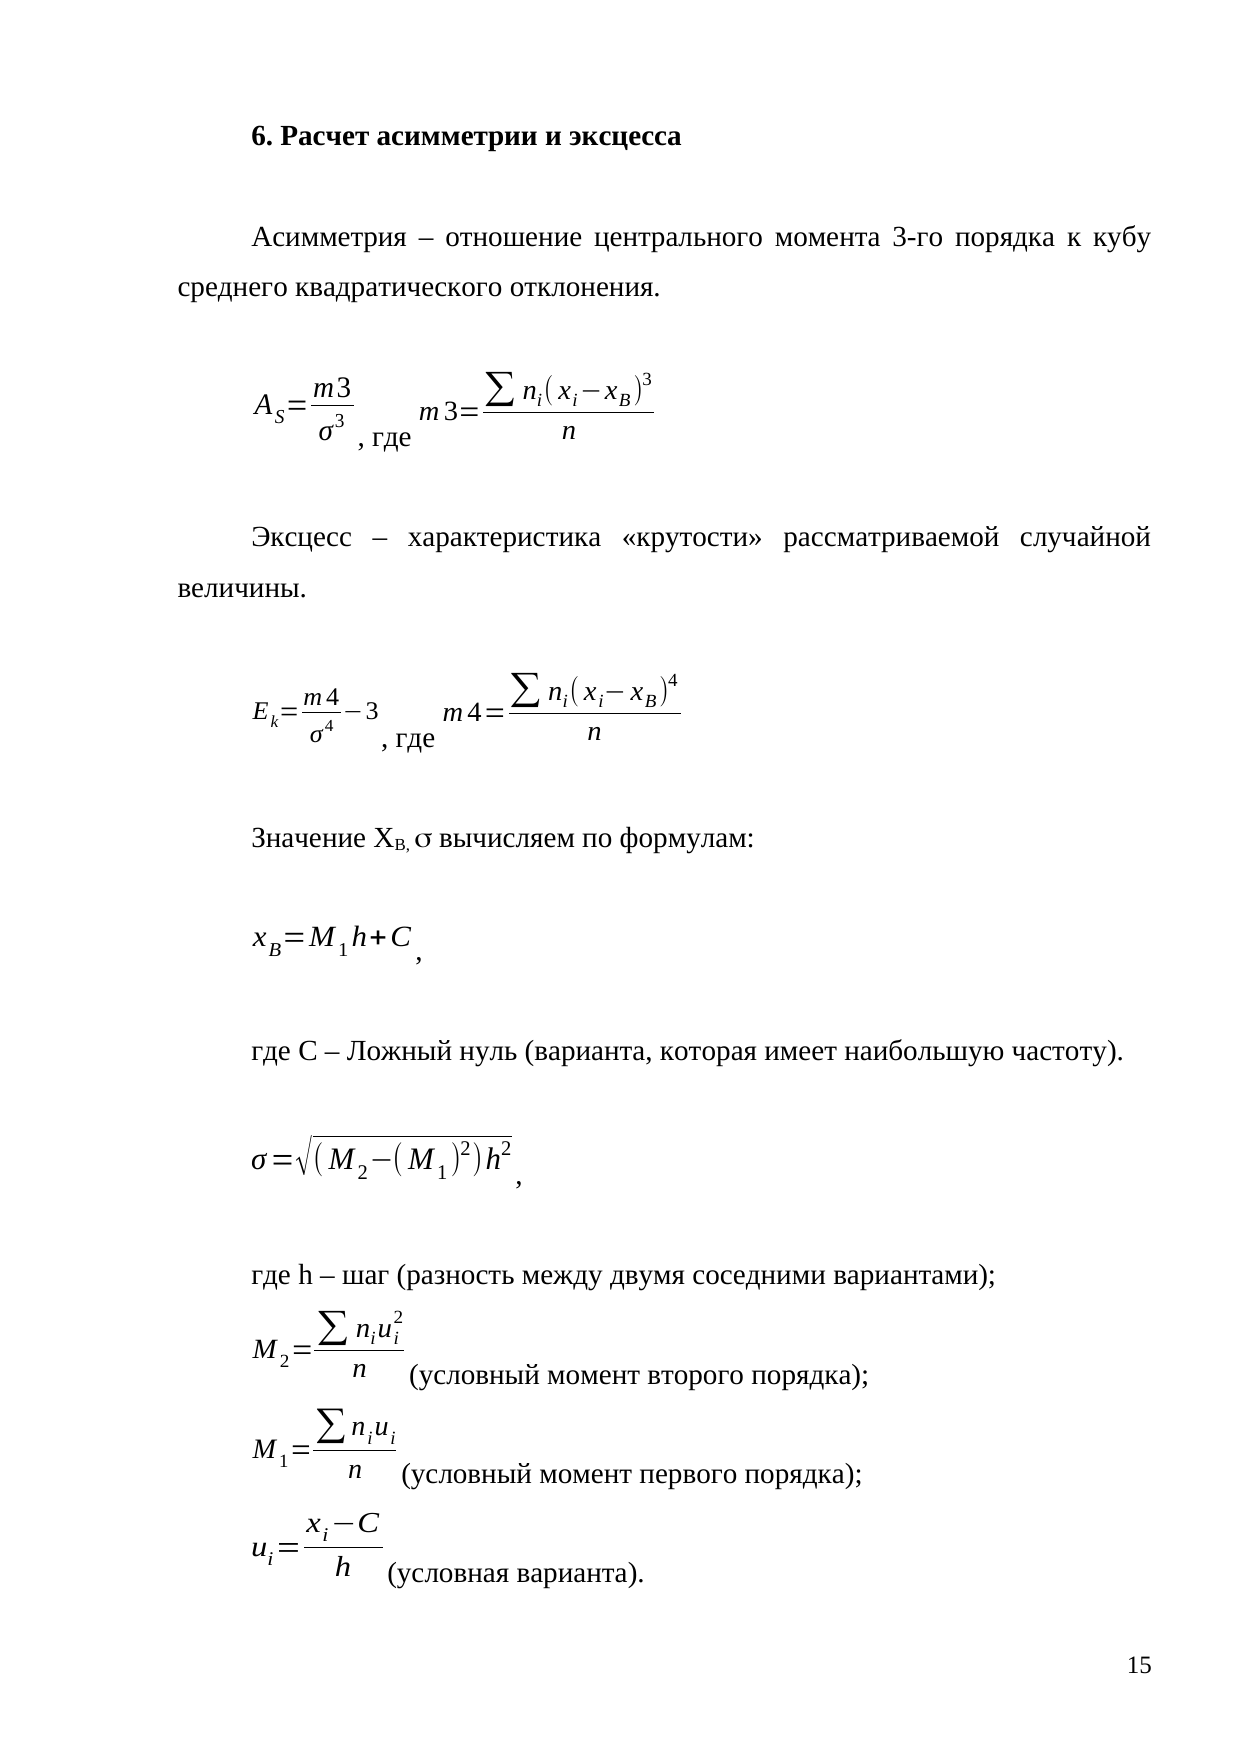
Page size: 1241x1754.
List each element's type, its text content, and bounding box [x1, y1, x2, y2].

text где С – Ложный нуль (варианта, которая имеет наибольшую частоту). [177, 1033, 1152, 1067]
text , где [177, 370, 1152, 452]
text , [177, 1134, 1152, 1190]
text , где [177, 671, 1152, 753]
text , [177, 921, 1152, 966]
text (условная варианта). [177, 1507, 1152, 1588]
text Асимметрия – отношение центрального момента 3-го порядка к кубу среднего квадратического отклонения. [177, 219, 1152, 303]
text где h – шаг (разность между двумя соседними вариантами); [177, 1257, 1152, 1291]
text 6. Расчет асимметрии и эксцесса [177, 118, 1152, 152]
text Значение ХВ, вычисляем по формулам: [177, 820, 1152, 854]
text Эксцесс – характеристика «крутости» рассматриваемой случайной величины. [177, 519, 1152, 603]
text (условный момент первого порядка); [177, 1407, 1152, 1490]
text (условный момент второго порядка); [177, 1308, 1152, 1391]
